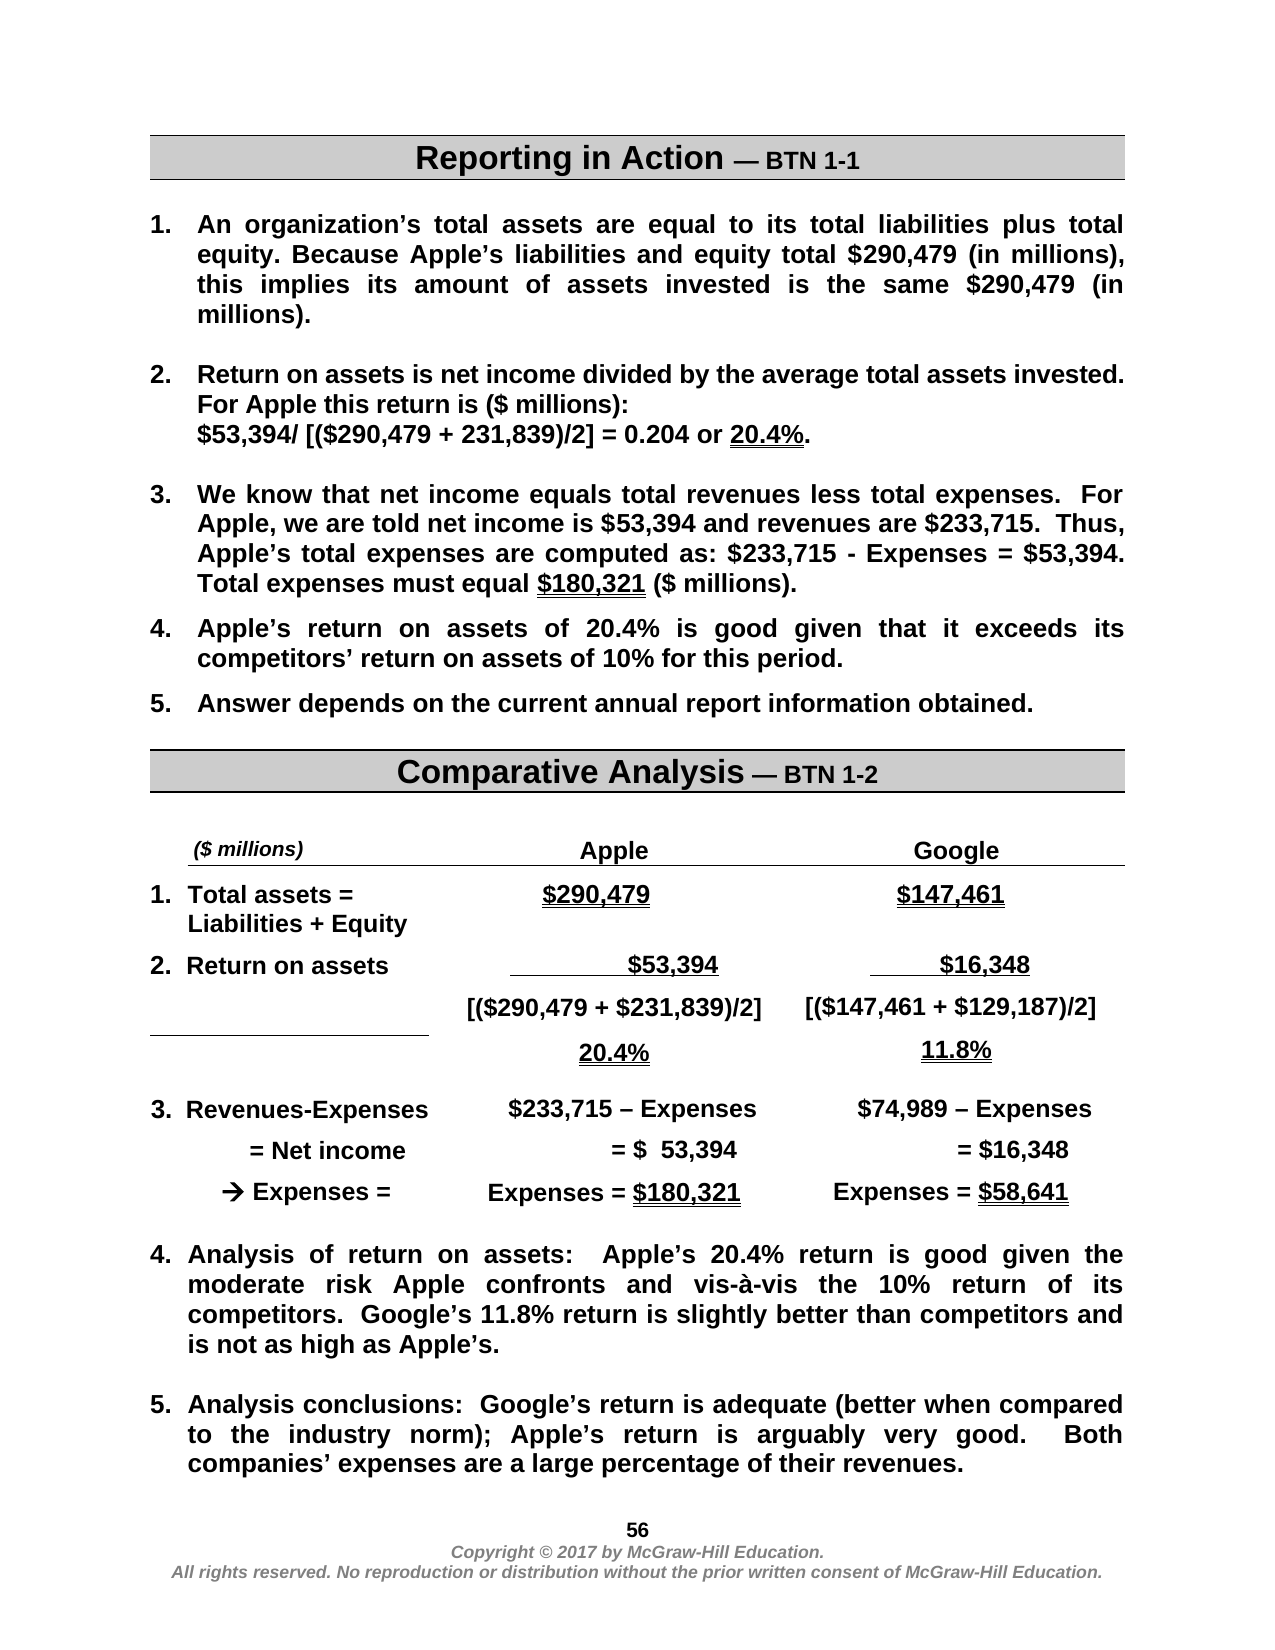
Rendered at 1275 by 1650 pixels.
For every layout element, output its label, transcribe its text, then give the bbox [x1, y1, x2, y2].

text 4. Apple’s return on assets of 20.4% is good given that it exceeds its competitors’ return on assets of 10% for this period. [150, 613, 1125, 673]
text Reporting in Action — BTN 1-1 [150, 136, 1125, 179]
text 5. Answer depends on the current annual report information obtained. [150, 688, 1125, 718]
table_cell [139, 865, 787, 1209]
text 2. Return on assets is net income divided by the average total assets invested. For Apple this return is ($ millions): [150, 359, 1125, 419]
text Comparative Analysis — BTN 1-2 [150, 751, 1125, 791]
text 1. An organization’s total assets are equal to its total liabilities plus total equity. Because Apple’s liabilities and equity total $290,479 (in millions), this implies its amount of assets invested is the same $290,479 (in millions). [150, 209, 1125, 329]
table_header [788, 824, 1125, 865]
text 3. We know that net income equals total revenues less total expenses. For Apple, we are told net income is $53,394 and revenues are $233,715. Thus, Apple’s total expenses are computed as: $233,715 - Expenses = $53,394. Total expenses must equal $180,321 ($ millions). [150, 479, 1125, 598]
text 4. Analysis of return on assets: Apple’s 20.4% return is good given the moderate risk Apple confronts and vis-à-vis the 10% return of its competitors. Google’s 11.8% return is slightly better than competitors and is not as high as Apple’s. [150, 1239, 1125, 1359]
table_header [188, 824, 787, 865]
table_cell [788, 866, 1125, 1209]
text 5. Analysis conclusions: Google’s return is adequate (better when compared to the industry norm); Apple’s return is arguably very good. Both companies’ expenses are a large percentage of their revenues. [150, 1389, 1125, 1478]
text $53,394/ [($290,479 + 231,839)/2] = 0.204 or 20.4%. [150, 419, 1125, 449]
